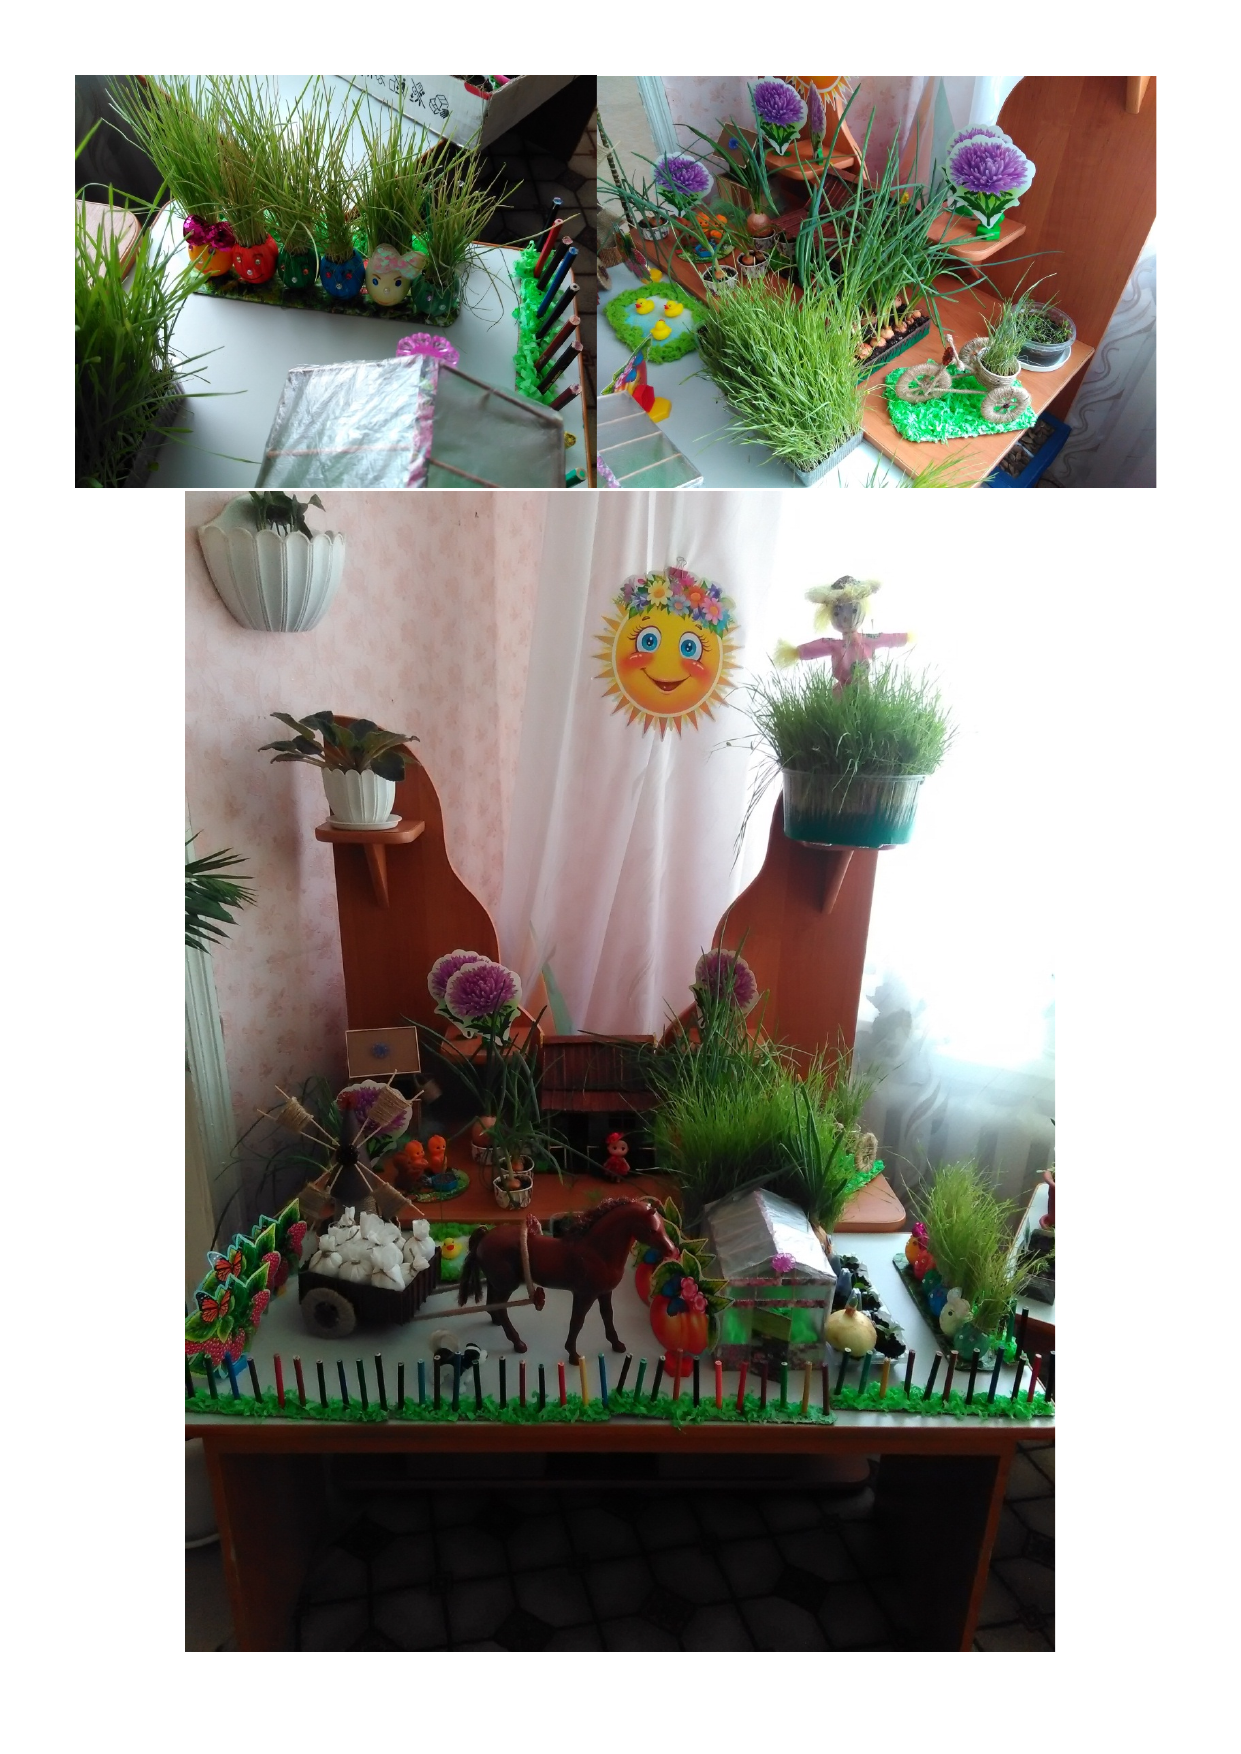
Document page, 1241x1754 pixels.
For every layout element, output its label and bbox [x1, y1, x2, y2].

picture [185, 491, 1055, 1652]
picture [75, 75, 1157, 488]
